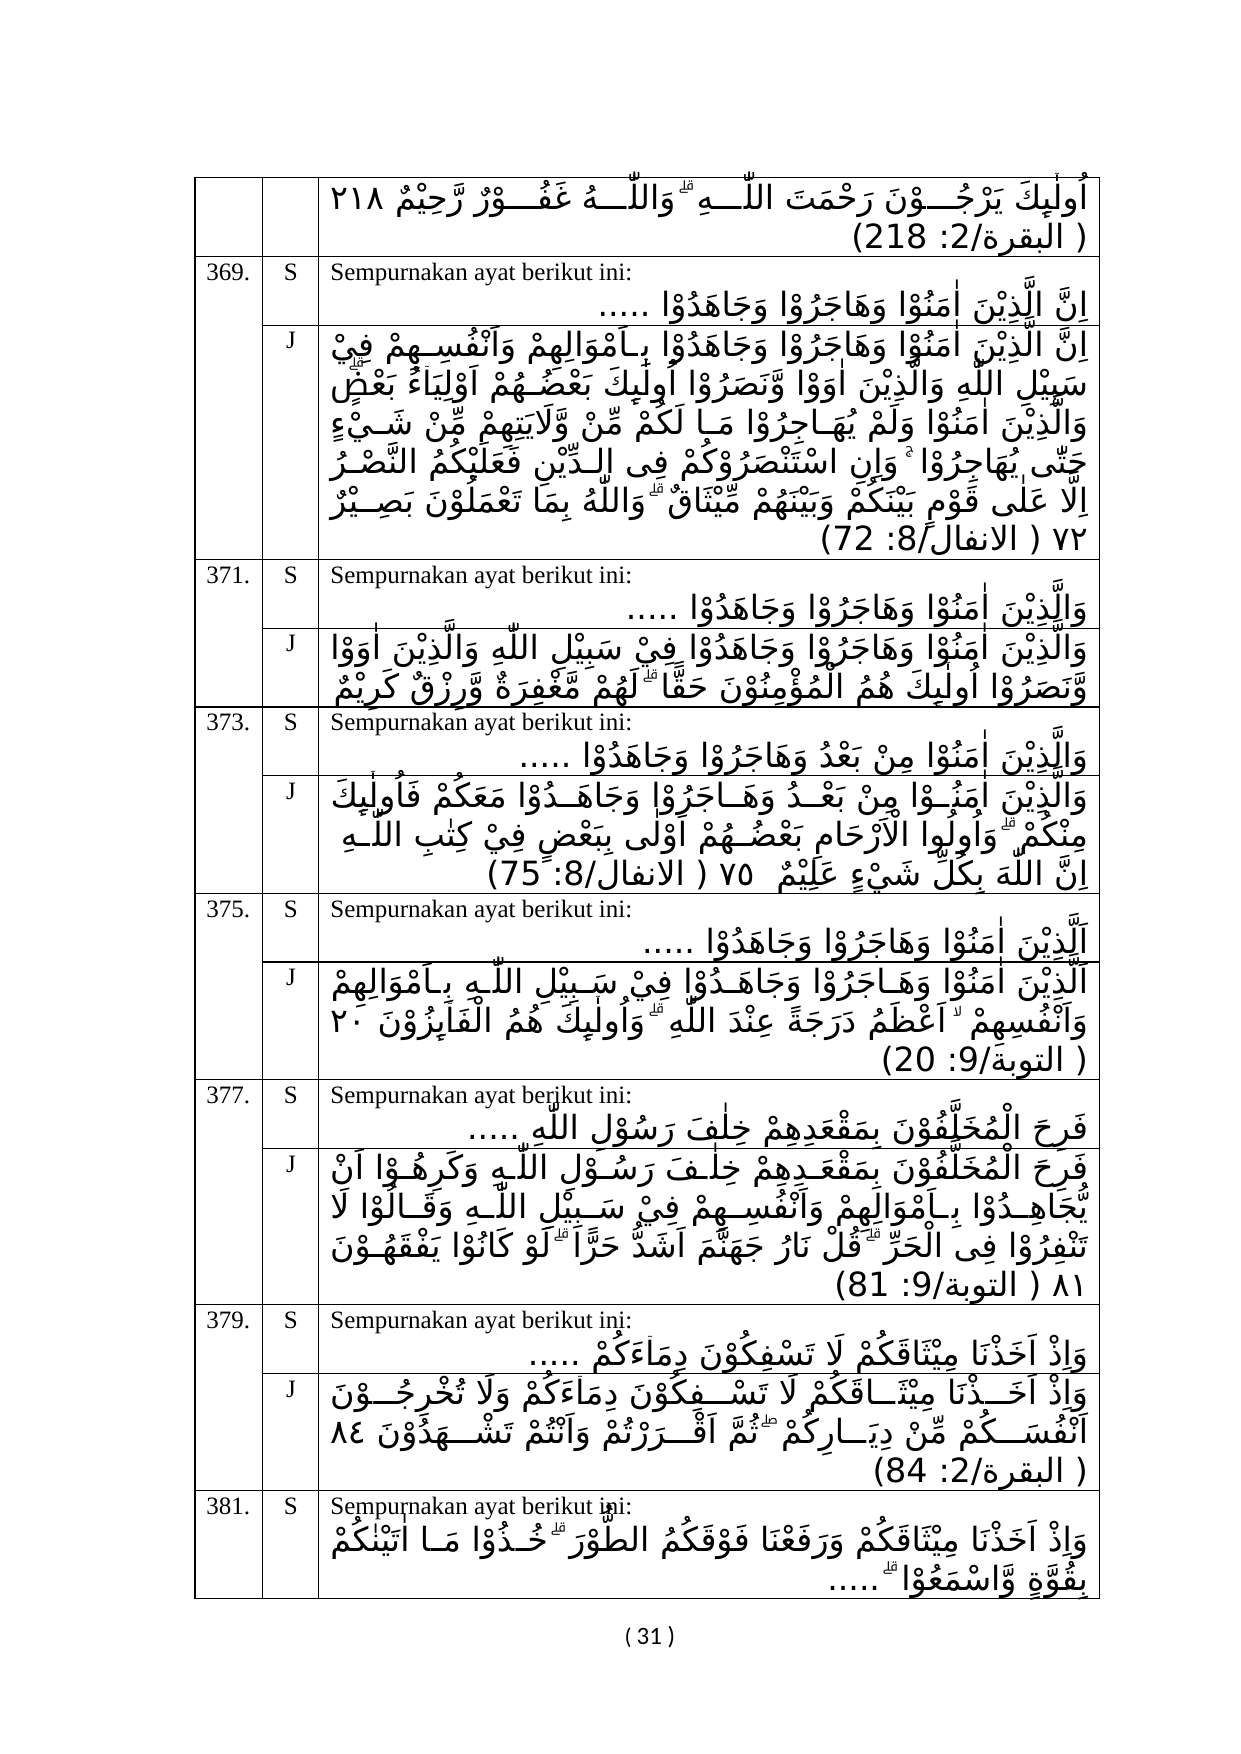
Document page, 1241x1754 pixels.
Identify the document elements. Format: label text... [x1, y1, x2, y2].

table_cell اِنَّ الَّذِيْنَ اٰمَنُوْا وَهَاجَرُوْا وَجَاهَدُوْا بِاَمْوَالِهِمْ وَاَنْفُسِهِمْ فِيْ سَبِيْلِ اللّٰهِ وَالَّذِيْنَ اٰوَوْا وَّنَصَرُوْا اُولٰۤىِٕكَ بَعْضُهُمْ اَوْلِيَاۤءُ بَعْضٍۗ وَالَّذِيْنَ اٰمَنُوْا وَلَمْ يُهَاجِرُوْا مَا لَكُمْ مِّنْ وَّلَايَتِهِمْ مِّنْ شَيْءٍ حَتّٰى يُهَاجِرُوْا ۚ وَاِنِ اسْتَنْصَرُوْكُمْ فِى الدِّيْنِ فَعَلَيْكُمُ النَّصْرُ اِلَّا عَلٰى قَوْمٍ بَيْنَكُمْ وَبَيْنَهُمْ مِّيْثَاقٌ ۗ وَاللّٰهُ بِمَا تَعْمَلُوْنَ بَصِيْرٌ ٧٢ ( الانفال/8: 72) [319, 326, 1099, 559]
table_cell [196, 708, 262, 893]
table_cell Sempurnakan ayat berikut ini: وَالَّذِيْنَ اٰمَنُوْا مِنْ بَعْدُ وَهَاجَرُوْا وَجَاهَدُوْا ..... [319, 708, 1099, 775]
table_cell S [263, 708, 318, 775]
table_cell S [263, 257, 318, 324]
table_cell [196, 1305, 262, 1490]
table_cell J [263, 326, 318, 559]
table_cell [196, 257, 262, 559]
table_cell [319, 178, 1099, 256]
table_cell J [263, 1374, 318, 1490]
table_cell Sempurnakan ayat berikut ini: اَلَّذِيْنَ اٰمَنُوْا وَهَاجَرُوْا وَجَاهَدُوْا ..... [319, 894, 1099, 961]
table_cell فَرِحَ الْمُخَلَّفُوْنَ بِمَقْعَدِهِمْ خِلٰفَ رَسُوْلِ اللّٰهِ وَكَرِهُوْا اَنْ يُّجَاهِدُوْا بِاَمْوَالِهِمْ وَاَنْفُسِهِمْ فِيْ سَبِيْلِ اللّٰهِ وَقَالُوْا لَا تَنْفِرُوْا فِى الْحَرِّ ۗ قُلْ نَارُ جَهَنَّمَ اَشَدُّ حَرًّا ۗ لَوْ كَانُوْا يَفْقَهُوْنَ ٨١ ( التوبة/9: 81) [319, 1149, 1099, 1304]
table_cell J [263, 776, 318, 893]
table_cell وَاِذْ اَخَذْنَا مِيْثَاقَكُمْ لَا تَسْفِكُوْنَ دِمَاۤءَكُمْ وَلَا تُخْرِجُوْنَ اَنْفُسَكُمْ مِّنْ دِيَارِكُمْ ۖ ثُمَّ اَقْرَرْتُمْ وَاَنْتُمْ تَشْهَدُوْنَ ٨٤ ( البقرة/2: 84) [319, 1374, 1099, 1490]
table_cell وَالَّذِيْنَ اٰمَنُوْا وَهَاجَرُوْا وَجَاهَدُوْا فِيْ سَبِيْلِ اللّٰهِ وَالَّذِيْنَ اٰوَوْا وَّنَصَرُوْا اُولٰۤىِٕكَ هُمُ الْمُؤْمِنُوْنَ حَقًّا ۗ لَهُمْ مَّغْفِرَةٌ وَّرِزْقٌ كَرِيْمٌ [319, 629, 1099, 706]
table_cell [196, 1080, 262, 1304]
table_cell Sempurnakan ayat berikut ini: فَرِحَ الْمُخَلَّفُوْنَ بِمَقْعَدِهِمْ خِلٰفَ رَسُوْلِ اللّٰهِ ..... [319, 1080, 1099, 1148]
table_cell S [263, 1080, 318, 1148]
table_cell Sempurnakan ayat berikut ini: وَاِذْ اَخَذْنَا مِيْثَاقَكُمْ وَرَفَعْنَا فَوْقَكُمُ الطُّوْرَ ۗ خُذُوْا مَا اٰتَيْنٰكُمْ بِقُوَّةٍ وَّاسْمَعُوْا ۗ ..... [319, 1491, 1099, 1598]
table_cell J [263, 629, 318, 706]
table_cell [196, 894, 262, 1079]
table_cell [196, 560, 262, 706]
table_cell [196, 1491, 262, 1598]
table_cell S [263, 1491, 318, 1598]
table_cell Sempurnakan ayat berikut ini: وَالَّذِيْنَ اٰمَنُوْا وَهَاجَرُوْا وَجَاهَدُوْا ..... [319, 560, 1099, 627]
table_cell Sempurnakan ayat berikut ini: اِنَّ الَّذِيْنَ اٰمَنُوْا وَهَاجَرُوْا وَجَاهَدُوْا ..... [319, 257, 1099, 324]
table_cell Sempurnakan ayat berikut ini: وَاِذْ اَخَذْنَا مِيْثَاقَكُمْ لَا تَسْفِكُوْنَ دِمَاۤءَكُمْ ..... [319, 1305, 1099, 1373]
table_cell S [263, 560, 318, 627]
table_cell J [263, 963, 318, 1079]
table_cell J [263, 178, 318, 256]
table_cell S [263, 1305, 318, 1373]
table_cell وَالَّذِيْنَ اٰمَنُوْا مِنْ بَعْدُ وَهَاجَرُوْا وَجَاهَدُوْا مَعَكُمْ فَاُولٰۤىِٕكَ مِنْكُمْ ۗ وَاُولُوا الْاَرْحَامِ بَعْضُهُمْ اَوْلٰى بِبَعْضٍ فِيْ كِتٰبِ اللّٰهِ ۗ اِنَّ اللّٰهَ بِكُلِّ شَيْءٍ عَلِيْمٌ ٧٥ ( الانفال/8: 75) [319, 776, 1099, 893]
table_cell S [263, 894, 318, 961]
table_cell J [263, 1149, 318, 1304]
table_cell اَلَّذِيْنَ اٰمَنُوْا وَهَاجَرُوْا وَجَاهَدُوْا فِيْ سَبِيْلِ اللّٰهِ بِاَمْوَالِهِمْ وَاَنْفُسِهِمْ ۙ اَعْظَمُ دَرَجَةً عِنْدَ اللّٰهِ ۗ وَاُولٰۤىِٕكَ هُمُ الْفَاۤىِٕزُوْنَ ٢٠ ( التوبة/9: 20) [319, 963, 1099, 1079]
